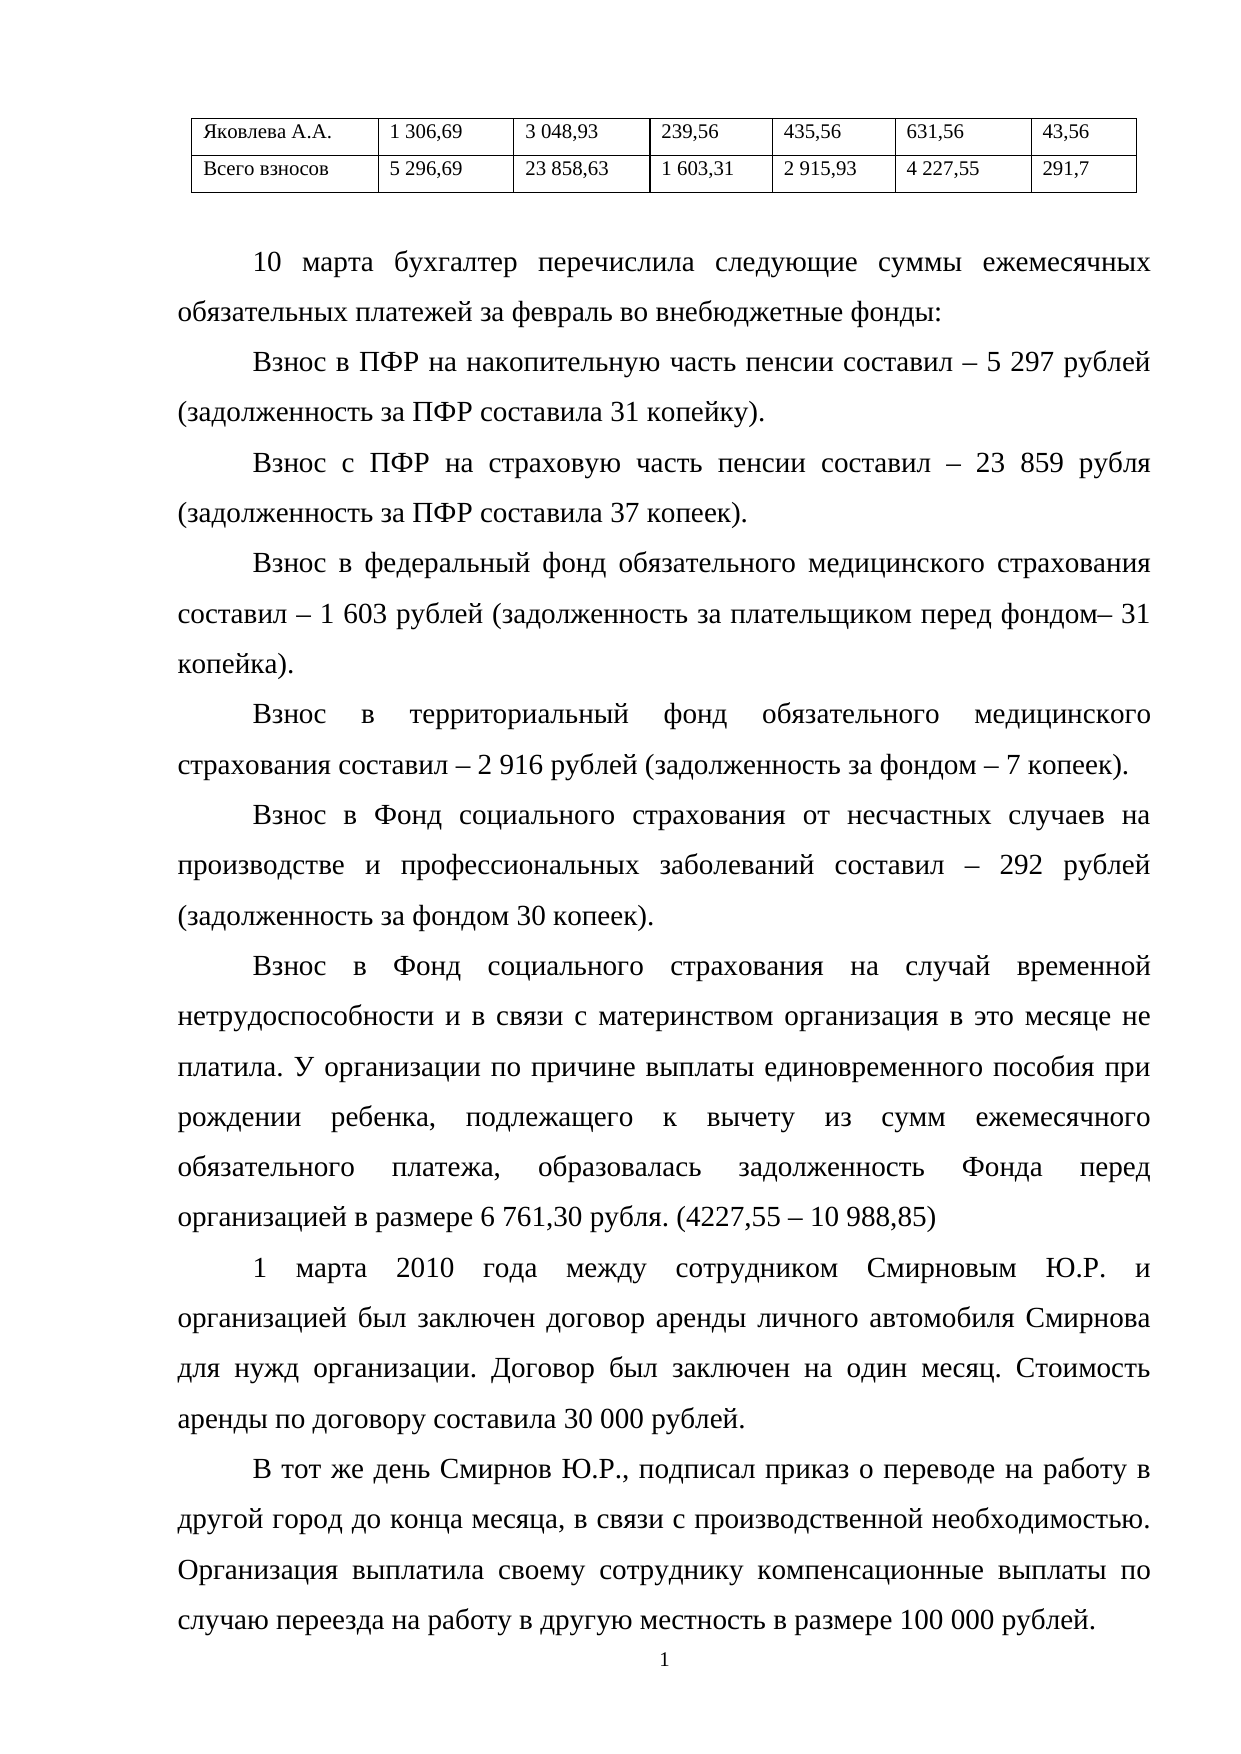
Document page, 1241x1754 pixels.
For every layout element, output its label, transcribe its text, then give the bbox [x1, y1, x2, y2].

text Взнос в федеральный фонд обязательного медицинского страхования составил – 1 603 рублей (задолженность за плательщиком перед фондом– 31 копейка). [177, 546, 1152, 680]
text Взнос в Фонд социального страхования на случай временной нетрудоспособности и в связи с материнством организация в это месяце не платила. У организации по причине выплаты единовременного пособия при рождении ребенка, подлежащего к вычету из сумм ежемесячного обязательного платежа, образовалась задолженность Фонда перед организацией в размере 6 761,30 рубля. (4227,55 – 10 988,85) [177, 948, 1152, 1233]
text В тот же день Смирнов Ю.Р., подписал приказ о переводе на работу в другой город до конца месяца, в связи с производственной необходимостью. Организация выплатила своему сотруднику компенсационные выплаты по случаю переезда на работу в другую местность в размере 100 000 рублей. [177, 1451, 1152, 1636]
table_cell 4 227,55 [896, 156, 1031, 192]
table_cell Яковлева А.А. [192, 119, 378, 155]
table_cell Всего взносов [192, 156, 378, 192]
table_cell 239,56 [651, 119, 772, 155]
text Взнос с ПФР на страховую часть пенсии составил – 23 859 рубля (задолженность за ПФР составила 37 копеек). [177, 445, 1152, 529]
table_cell 23 858,63 [514, 156, 649, 192]
table_cell 3 048,93 [514, 119, 649, 155]
table_cell 43,56 [1032, 119, 1136, 155]
table_cell 1 603,31 [651, 156, 772, 192]
text 1 марта 2010 года между сотрудником Смирновым Ю.Р. и организацией был заключен договор аренды личного автомобиля Смирнова для нужд организации. Договор был заключен на один месяц. Стоимость аренды по договору составила 30 000 рублей. [177, 1250, 1152, 1434]
table_cell 631,56 [896, 119, 1031, 155]
table_cell 435,56 [773, 119, 895, 155]
text 10 марта бухгалтер перечислила следующие суммы ежемесячных обязательных платежей за февраль во внебюджетные фонды: [177, 244, 1152, 327]
text Взнос в территориальный фонд обязательного медицинского страхования составил – 2 916 рублей (задолженность за фондом – 7 копеек). [177, 696, 1152, 780]
table_cell 2 915,93 [773, 156, 895, 192]
text Взнос в Фонд социального страхования от несчастных случаев на производстве и профессиональных заболеваний составил – 292 рублей (задолженность за фондом 30 копеек). [177, 797, 1152, 931]
table_cell 291,7 [1032, 156, 1136, 192]
text Взнос в ПФР на накопительную часть пенсии составил – 5 297 рублей (задолженность за ПФР составила 31 копейку). [177, 344, 1152, 428]
table_cell 1 306,69 [379, 119, 513, 155]
table_cell 5 296,69 [379, 156, 513, 192]
